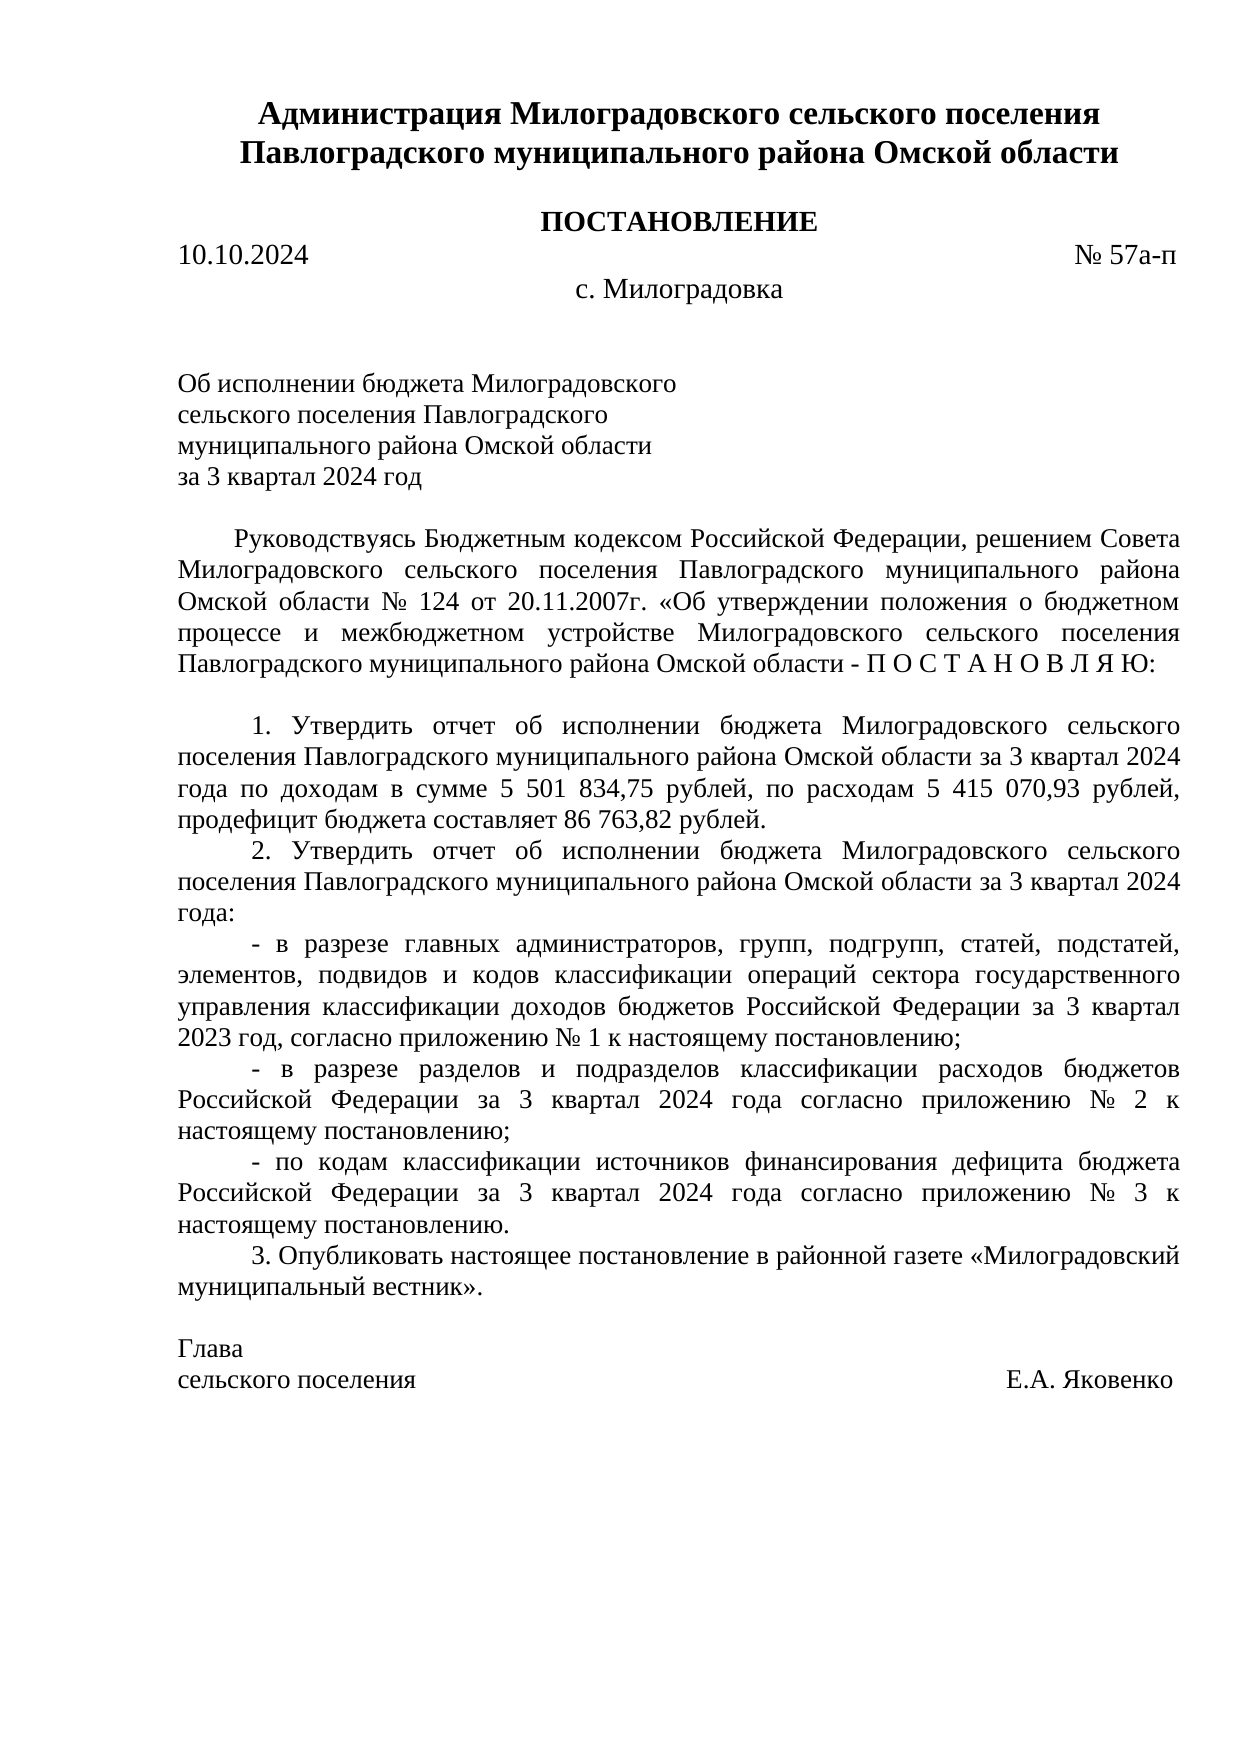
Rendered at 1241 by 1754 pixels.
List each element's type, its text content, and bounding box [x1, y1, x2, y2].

text 2. Утвердить отчет об исполнении бюджета Милоградовского сельского поселения Павлоградского муниципального района Омской области за 3 квартал 2024 года: [177, 834, 1181, 927]
text - по кодам классификации источников финансирования дефицита бюджета Российской Федерации за 3 квартал 2024 года согласно приложению № 3 к настоящему постановлению. [177, 1145, 1181, 1239]
text муниципального района Омской области [177, 429, 1181, 460]
text Павлоградского муниципального района Омской области [177, 132, 1181, 170]
text Об исполнении бюджета Милоградовского [177, 367, 1181, 398]
text Администрация Милоградовского сельского поселения [177, 94, 1181, 132]
text - в разрезе главных администраторов, групп, подгрупп, статей, подстатей, элементов, подвидов и кодов классификации операций сектора государственного управления классификации доходов бюджетов Российской Федерации за 3 квартал 2023 год, согласно приложению № 1 к настоящему постановлению; [177, 927, 1181, 1052]
text Глава [177, 1332, 1181, 1363]
text - в разрезе разделов и подразделов классификации расходов бюджетов Российской Федерации за 3 квартал 2024 года согласно приложению № 2 к настоящему постановлению; [177, 1052, 1181, 1145]
text ПОСТАНОВЛЕНИЕ [177, 204, 1181, 237]
text 3. Опубликовать настоящее постановление в районной газете «Милоградовский муниципальный вестник». [177, 1239, 1181, 1301]
text 10.10.2024 № 57а-п [177, 237, 1181, 271]
text сельского поселения Е.А. Яковенко [177, 1363, 1181, 1394]
text сельского поселения Павлоградского [177, 398, 1181, 429]
text 1. Утвердить отчет об исполнении бюджета Милоградовского сельского поселения Павлоградского муниципального района Омской области за 3 квартал 2024 года по доходам в сумме 5 501 834,75 рублей, по расходам 5 415 070,93 рублей, продефицит бюджета составляет 86 763,82 рублей. [177, 709, 1181, 834]
text с. Милоградовка [177, 271, 1181, 304]
text Руководствуясь Бюджетным кодексом Российской Федерации, решением Совета Милоградовского сельского поселения Павлоградского муниципального района Омской области № 124 от 20.11.2007г. «Об утверждении положения о бюджетном процессе и межбюджетном устройстве Милоградовского сельского поселения Павлоградского муниципального района Омской области - П О С Т А Н О В Л Я Ю: [177, 522, 1181, 678]
text за 3 квартал 2024 год [177, 460, 1181, 491]
